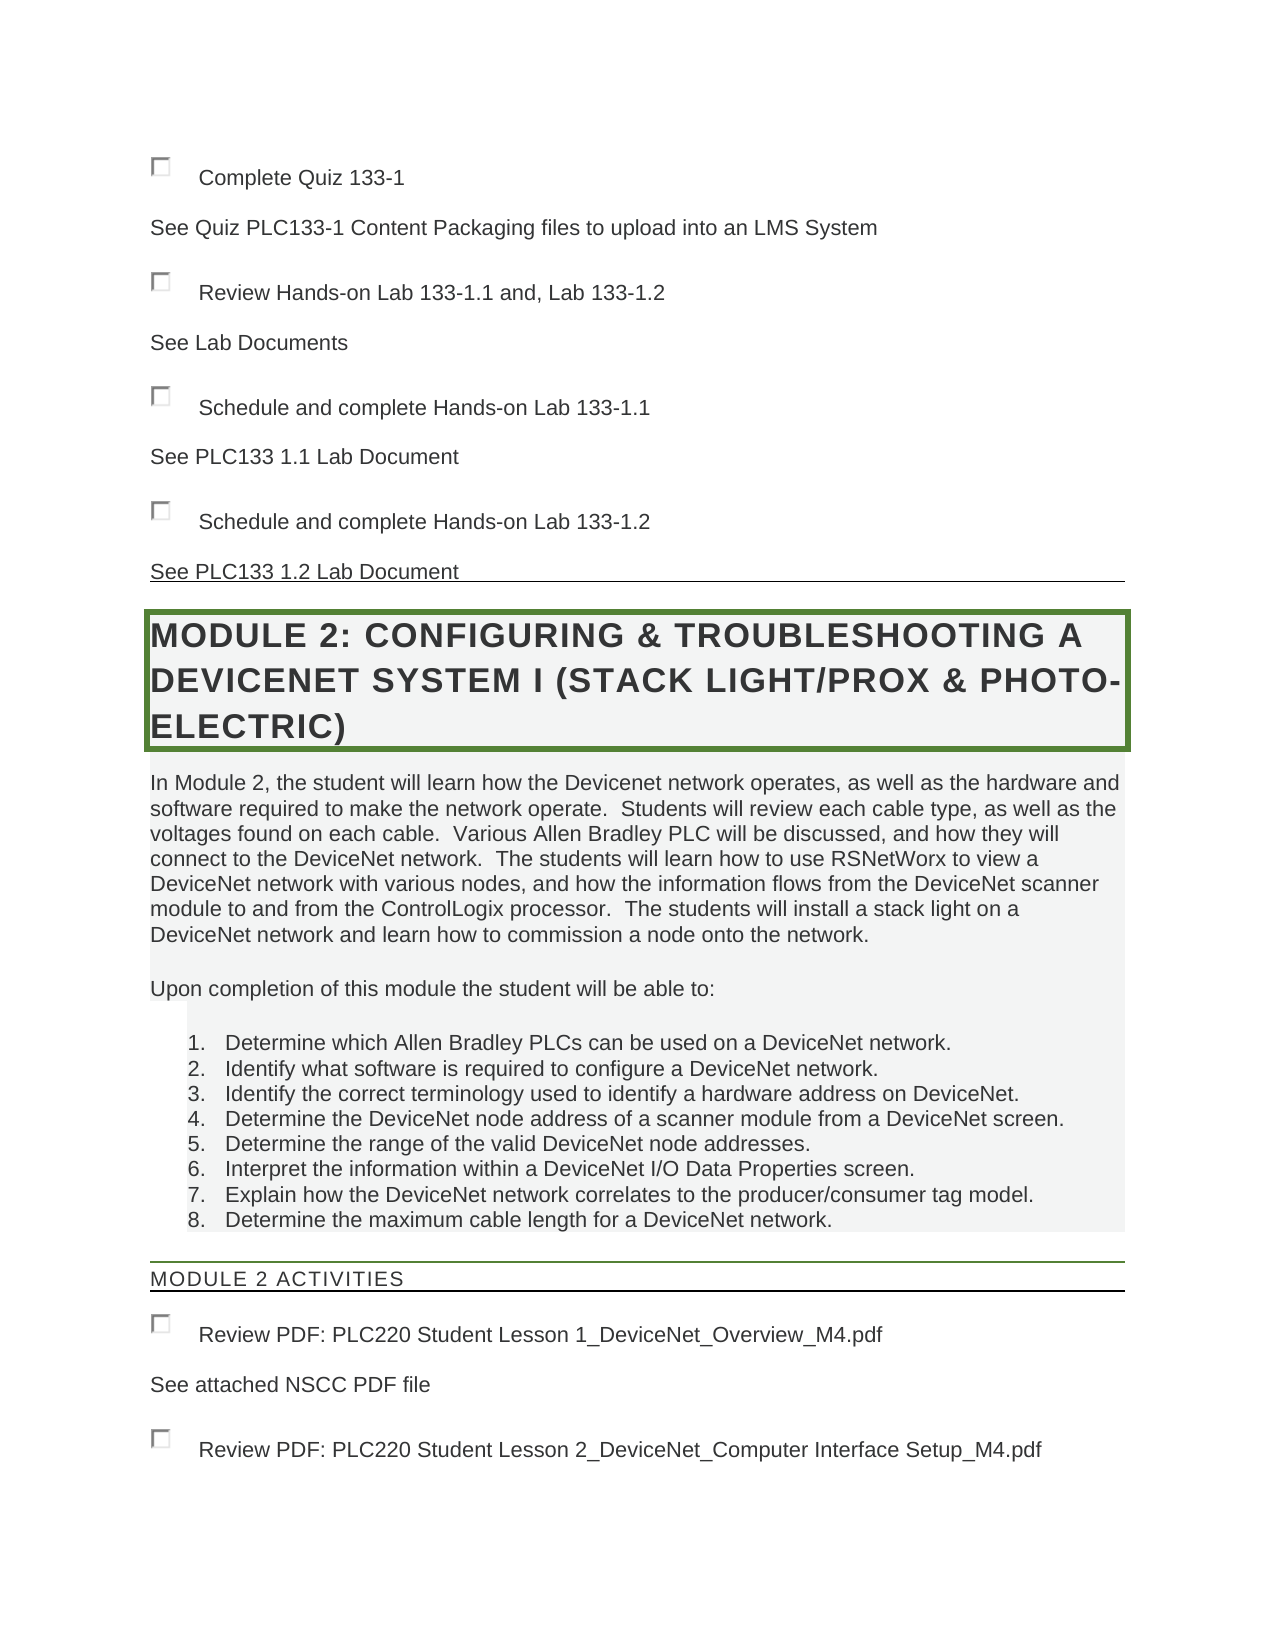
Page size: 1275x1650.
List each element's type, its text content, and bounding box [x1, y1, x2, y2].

list Identify the correct terminology used to identify a hardware address on DeviceNet. [187, 1081, 1125, 1106]
text See PLC133 1.1 Lab Document [150, 444, 1125, 469]
list Determine the range of the valid DeviceNet node addresses. [187, 1131, 1125, 1156]
text Schedule and complete Hands-on Lab 133-1.2 [150, 494, 1125, 534]
subtitle Module 2 Activities [150, 1263, 1125, 1290]
list Interpret the information within a DeviceNet I/O Data Properties screen. [187, 1156, 1125, 1182]
text Schedule and complete Hands-on Lab 133-1.1 [150, 379, 1125, 420]
text See PLC133 1.2 Lab Document [150, 559, 1125, 581]
text Review PDF: PLC220 Student Lesson 1_DeviceNet_Overview_M4.pdf [150, 1307, 1125, 1347]
text See attached NSCC PDF file [150, 1372, 1125, 1397]
list Identify what software is required to configure a DeviceNet network. [187, 1056, 1125, 1081]
text Review PDF: PLC220 Student Lesson 2_DeviceNet_Computer Interface Setup_M4.pdf [150, 1422, 1125, 1462]
text See Quiz PLC133-1 Content Packaging files to upload into an LMS System [150, 215, 1125, 240]
text Upon completion of this module the student will be able to: [150, 976, 1125, 1001]
list Determine which Allen Bradley PLCs can be used on a DeviceNet network. [187, 1030, 1125, 1056]
list Determine the maximum cable length for a DeviceNet network. [187, 1207, 1125, 1232]
text Complete Quiz 133-1 [150, 150, 1125, 190]
list Determine the DeviceNet node address of a scanner module from a DeviceNet screen. [187, 1106, 1125, 1131]
text In Module 2, the student will learn how the Devicenet network operates, as well as the hardware and software required to make the network operate. Students will review each cable type, as well as the voltages found on each cable. Various Allen Bradley PLC will be discussed, and how they will connect to the DeviceNet network. The students will learn how to use RSNetWorx to view a DeviceNet network with various nodes, and how the information flows from the DeviceNet scanner module to and from the ControlLogix processor. The students will install a stack light on a DeviceNet network and learn how to commission a node onto the network. [150, 770, 1125, 947]
text Review Hands-on Lab 133-1.1 and, Lab 133-1.2 [150, 265, 1125, 305]
list Explain how the DeviceNet network correlates to the producer/consumer tag model. [187, 1182, 1125, 1207]
subtitle Module 2: Configuring & Troubleshooting a Devicenet System I (Stack Light/Prox & Photo-electric) [150, 615, 1125, 746]
text See Lab Documents [150, 329, 1125, 355]
